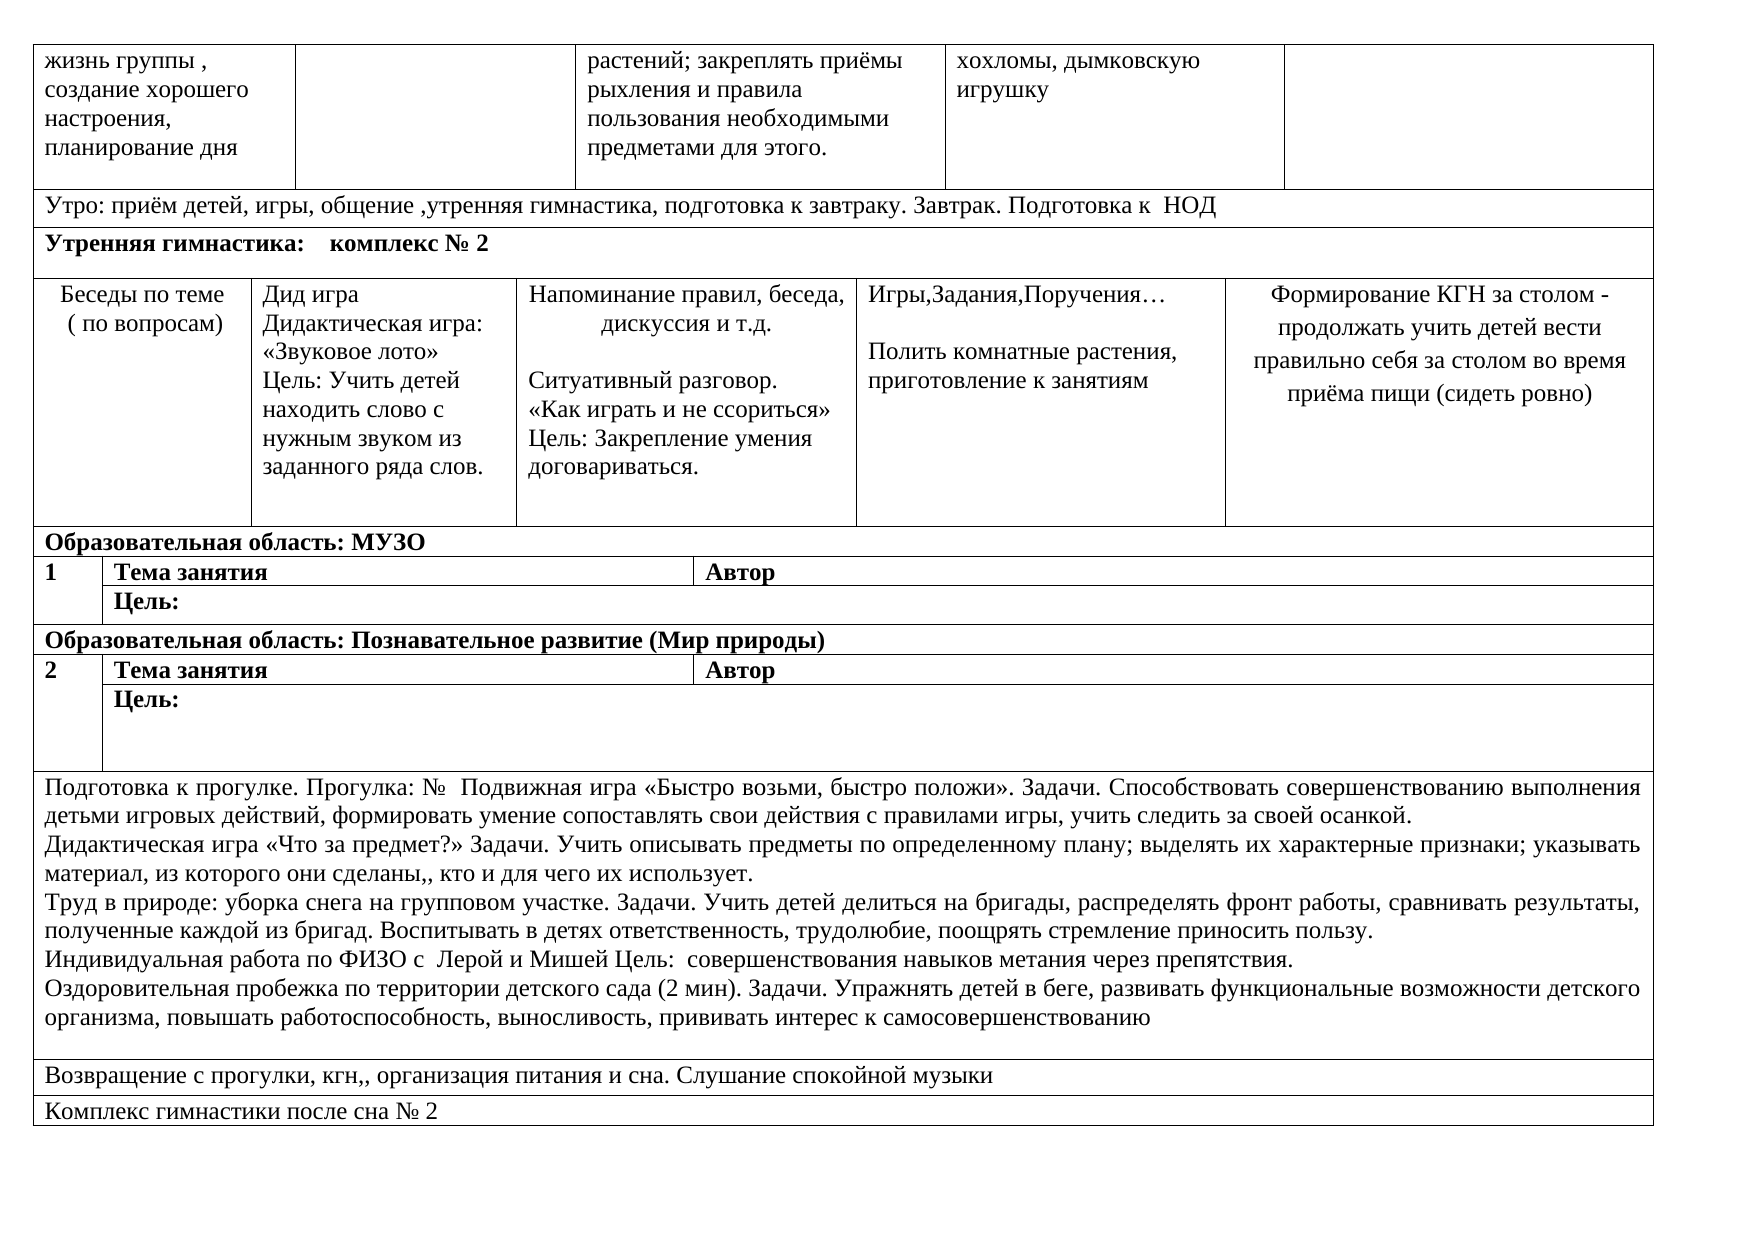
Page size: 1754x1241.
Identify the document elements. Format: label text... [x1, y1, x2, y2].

table_cell Автор [694, 655, 1653, 683]
table_cell Беседы по теме ( по вопросам) [34, 279, 251, 526]
table_cell Формирование КГН за столом - продолжать учить детей вести правильно себя за столом во время приёма пищи (сидеть ровно) [1226, 279, 1653, 526]
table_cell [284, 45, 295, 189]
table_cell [576, 45, 945, 189]
table_cell 1 [34, 557, 102, 624]
table_cell Автор [694, 557, 1653, 585]
table_cell Утро: приём детей, игры, общение ,утренняя гимнастика, подготовка к завтраку. Завтрак. Подготовка к НОД [34, 190, 1653, 227]
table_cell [296, 45, 575, 189]
table_cell Напоминание правил, беседа, дискуссия и т.д. Ситуативный разговор. «Как играть и не ссориться» Цель: Закрепление умения договариваться. [517, 279, 856, 526]
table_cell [1285, 45, 1653, 189]
table_cell Цель: [103, 586, 1653, 624]
table_cell 2 [34, 655, 102, 771]
table_cell Тема занятия [103, 557, 693, 585]
table_cell Возвращение с прогулки, кгн,, организация питания и сна. Слушание спокойной музыки [34, 1060, 1653, 1095]
table_cell Утренняя гимнастика: комплекс № 2 [34, 228, 1653, 278]
table_cell Игры,Задания,Поручения… Полить комнатные растения, приготовление к занятиям [857, 279, 1225, 526]
table_cell Дид игра Дидактическая игра: «Звуковое лото» Цель: Учить детей находить слово с нужным звуком из заданного ряда слов. [252, 279, 516, 526]
table_cell Образовательная область: МУЗО [34, 527, 1653, 556]
table_cell Подготовка к прогулке. Прогулка: № Подвижная игра «Быстро возьми, быстро положи». Задачи. Способствовать совершенствованию выполнения детьми игровых действий, формировать умение сопоставлять свои действия с правилами игры, учить следить за своей осанкой. Дидактическая игра «Что за предмет?» Задачи. Учить описывать предметы по определенному плану; выделять их характерные признаки; указывать материал, из которого они сделаны,, кто и для чего их использует. Труд в природе: уборка снега на групповом участке. Задачи. Учить детей делиться на бригады, распределять фронт работы, сравнивать результаты, полученные каждой из бригад. Воспитывать в детях ответственность, трудолюбие, поощрять стремление приносить пользу. Индивидуальная работа по ФИЗО с Лерой и Мишей Цель: совершенствования навыков метания через препятствия. Оздоровительная пробежка по территории детского сада (2 мин). Задачи. Упражнять детей в беге, развивать функциональные возможности детского организма, повышать работоспособность, выносливость, прививать интерес к самосовершенствованию [34, 772, 1653, 1059]
table_cell Комплекс гимнастики после сна № 2 [34, 1096, 1653, 1124]
table_cell Образовательная область: Познавательное развитие (Мир природы) [34, 625, 1653, 654]
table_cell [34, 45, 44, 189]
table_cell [946, 45, 1284, 189]
table_cell Цель: [103, 685, 1653, 771]
table_cell Тема занятия [103, 655, 693, 683]
